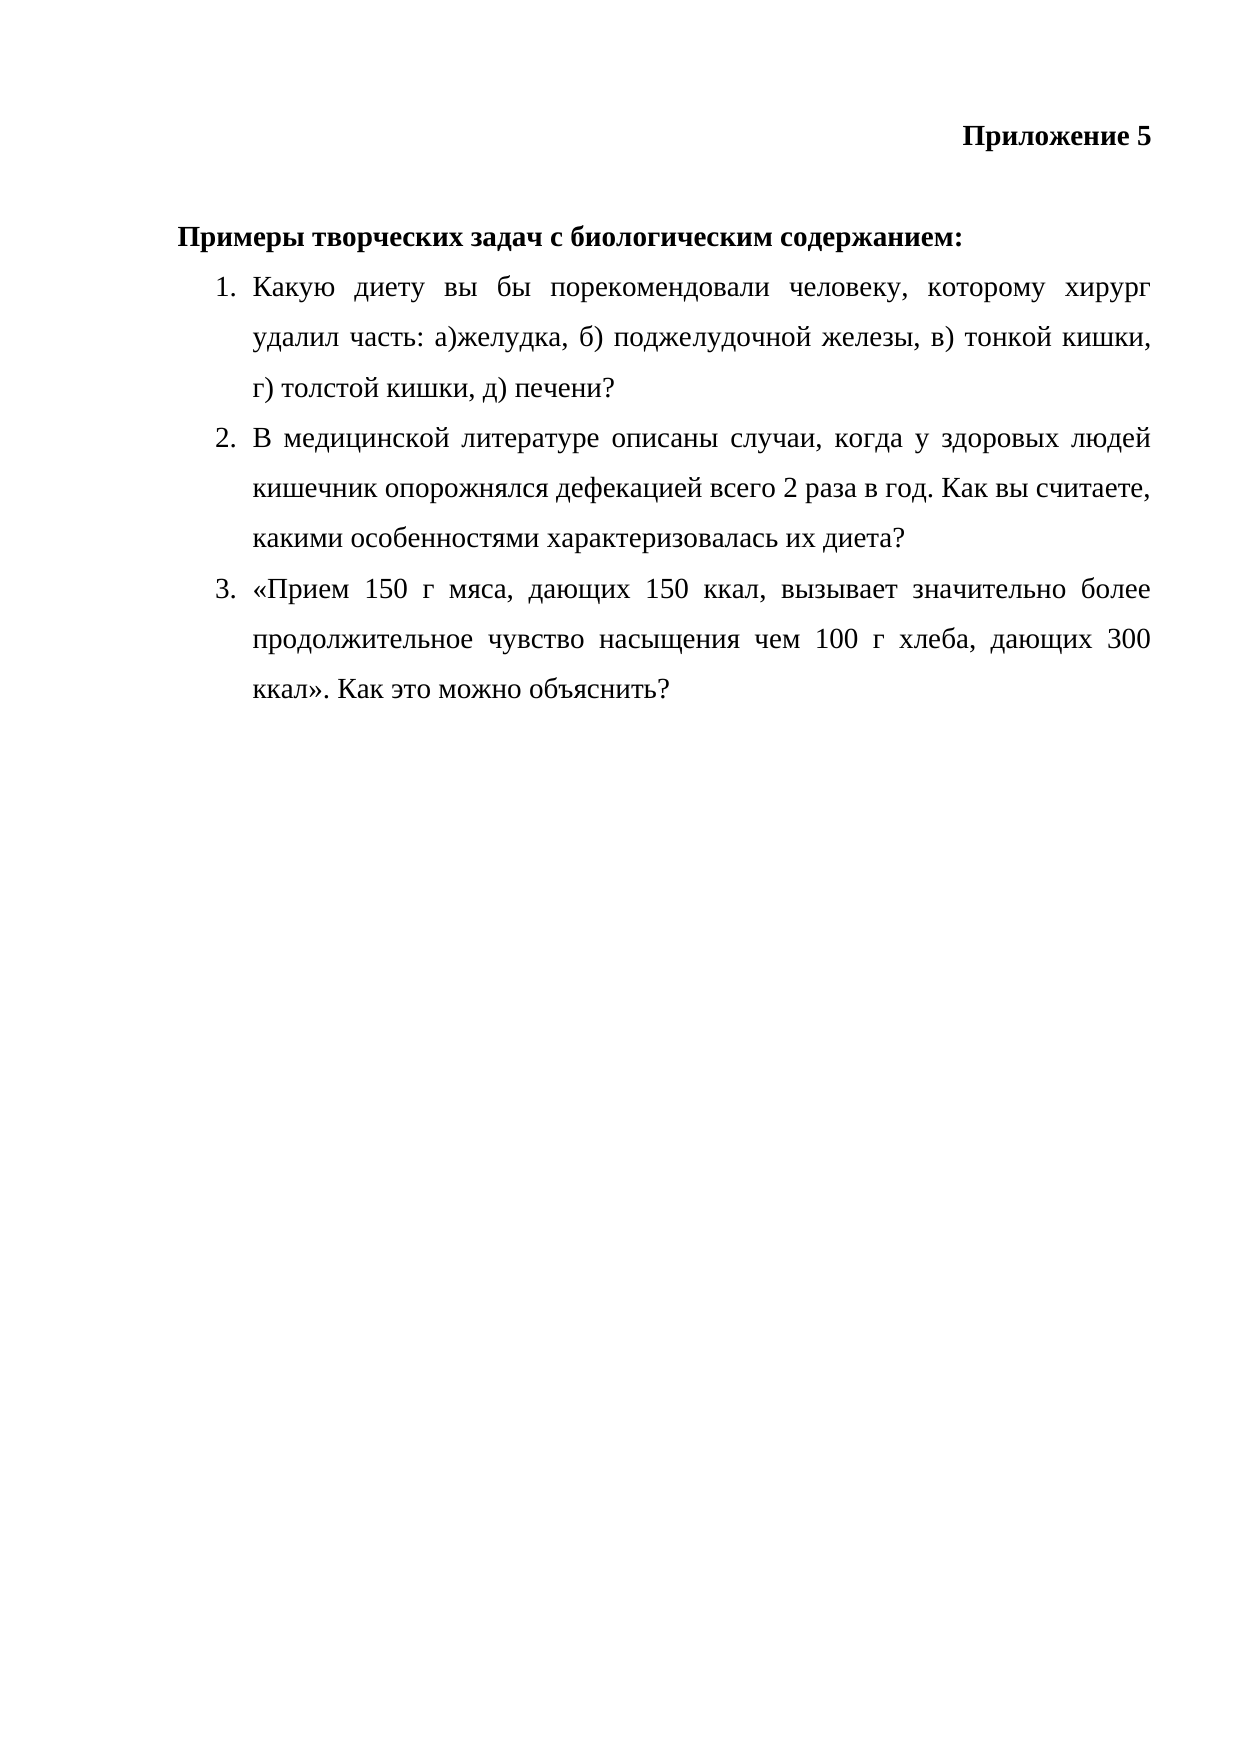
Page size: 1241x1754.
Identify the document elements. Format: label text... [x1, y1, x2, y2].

text Примеры творческих задач с биологическим содержанием: [177, 219, 1152, 252]
list Какую диету вы бы порекомендовали человеку, которому хирург удалил часть: а)желудка, б) поджелудочной железы, в) тонкой кишки, г) толстой кишки, д) печени? [215, 269, 1152, 403]
text Приложение 5 [177, 118, 1152, 152]
list «Прием 150 г мяса, дающих 150 ккал, вызывает значительно более продолжительное чувство насыщения чем 100 г хлеба, дающих 300 ккал». Как это можно объяснить? [215, 571, 1152, 705]
list В медицинской литературе описаны случаи, когда у здоровых людей кишечник опорожнялся дефекацией всего 2 раза в год. Как вы считаете, какими особенностями характеризовалась их диета? [215, 420, 1152, 554]
